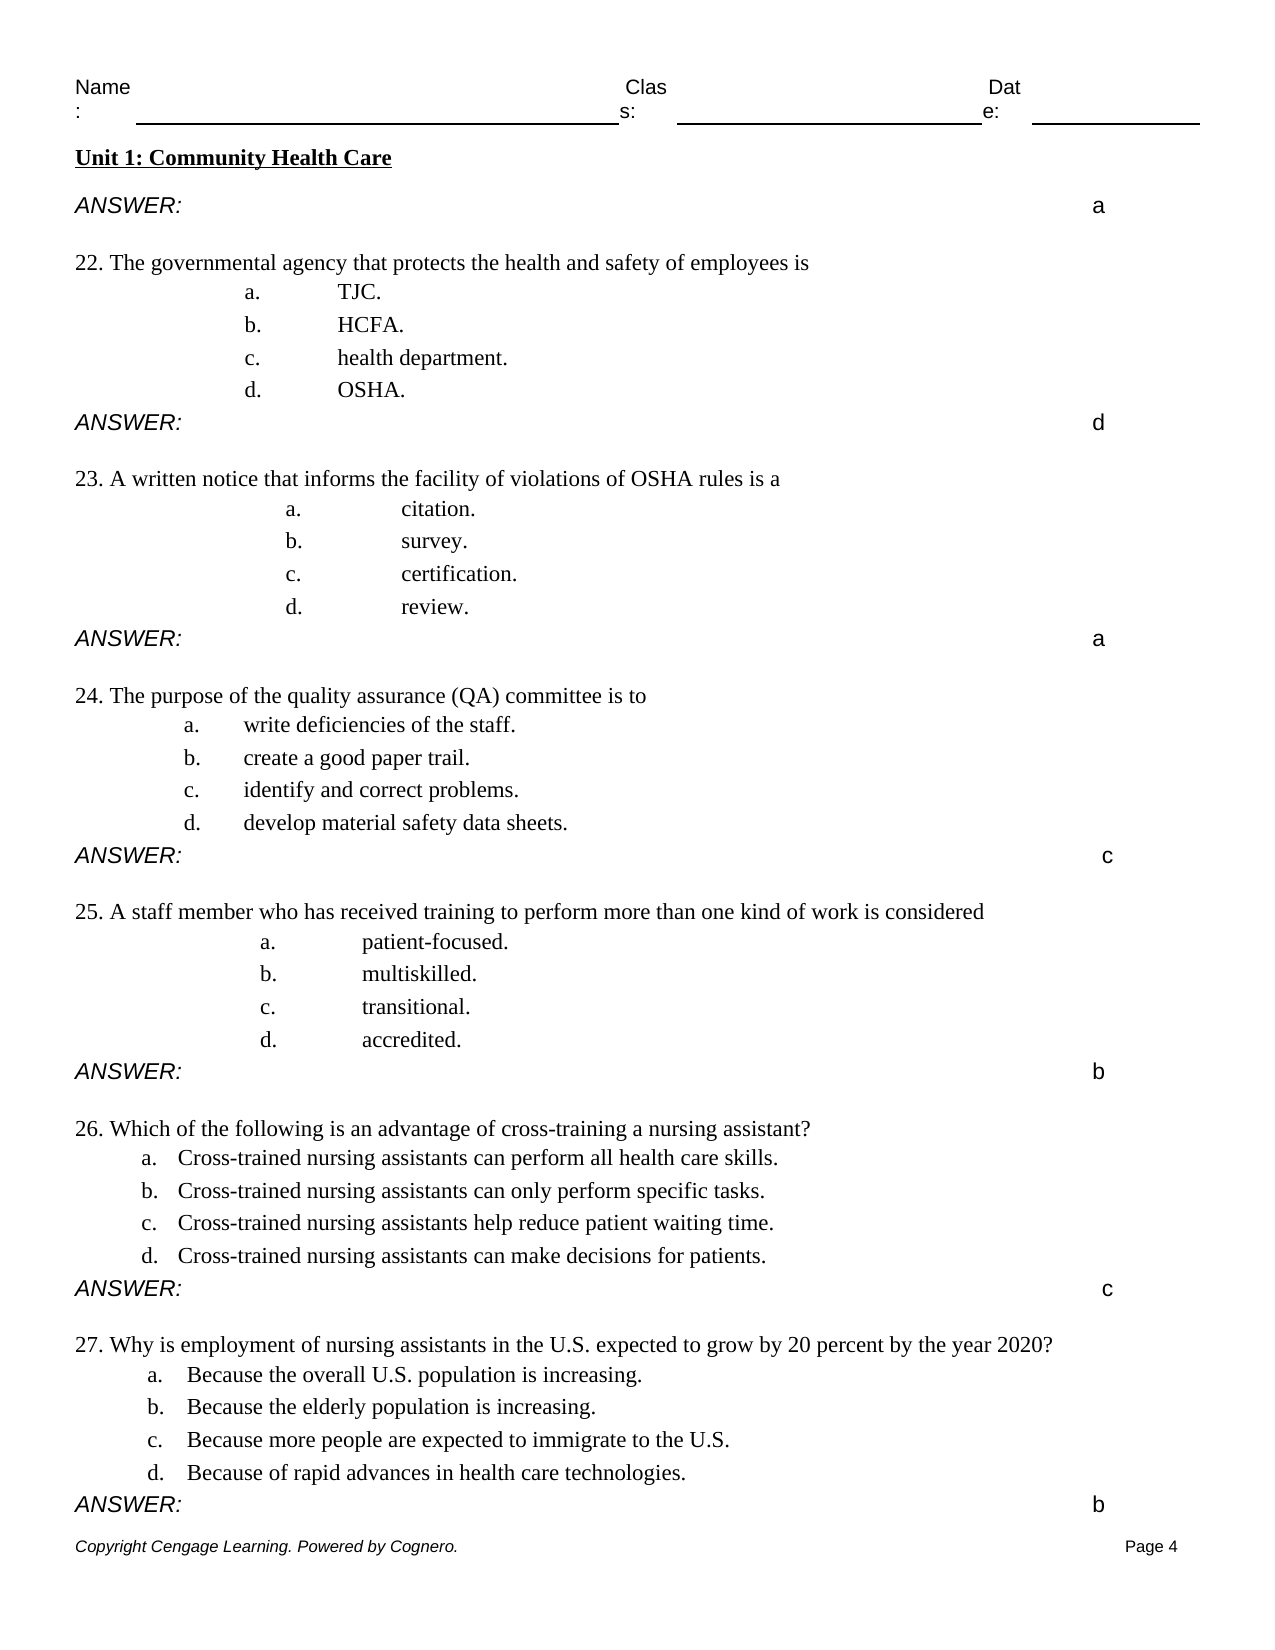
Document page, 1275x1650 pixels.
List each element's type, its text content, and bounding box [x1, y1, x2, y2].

table_header 27. ​Why is employment of nursing assistants in the U.S. expected to grow by 20 percent by the year 2020? [75, 1331, 1200, 1521]
table_header 23. ​A written notice that informs the facility of violations of OSHA rules is a [75, 465, 1200, 655]
table_header 24. ​The purpose of the quality assurance (QA) committee is to [75, 682, 1200, 871]
table_header 26. ​Which of the following is an advantage of cross-training a nursing assistant? [75, 1115, 1200, 1304]
table_header 25. ​A staff member who has received training to perform more than one kind of work is considered [75, 898, 1200, 1088]
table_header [75, 189, 1200, 222]
table_header 22. ​The governmental agency that protects the health and safety of employees is [75, 249, 1200, 438]
